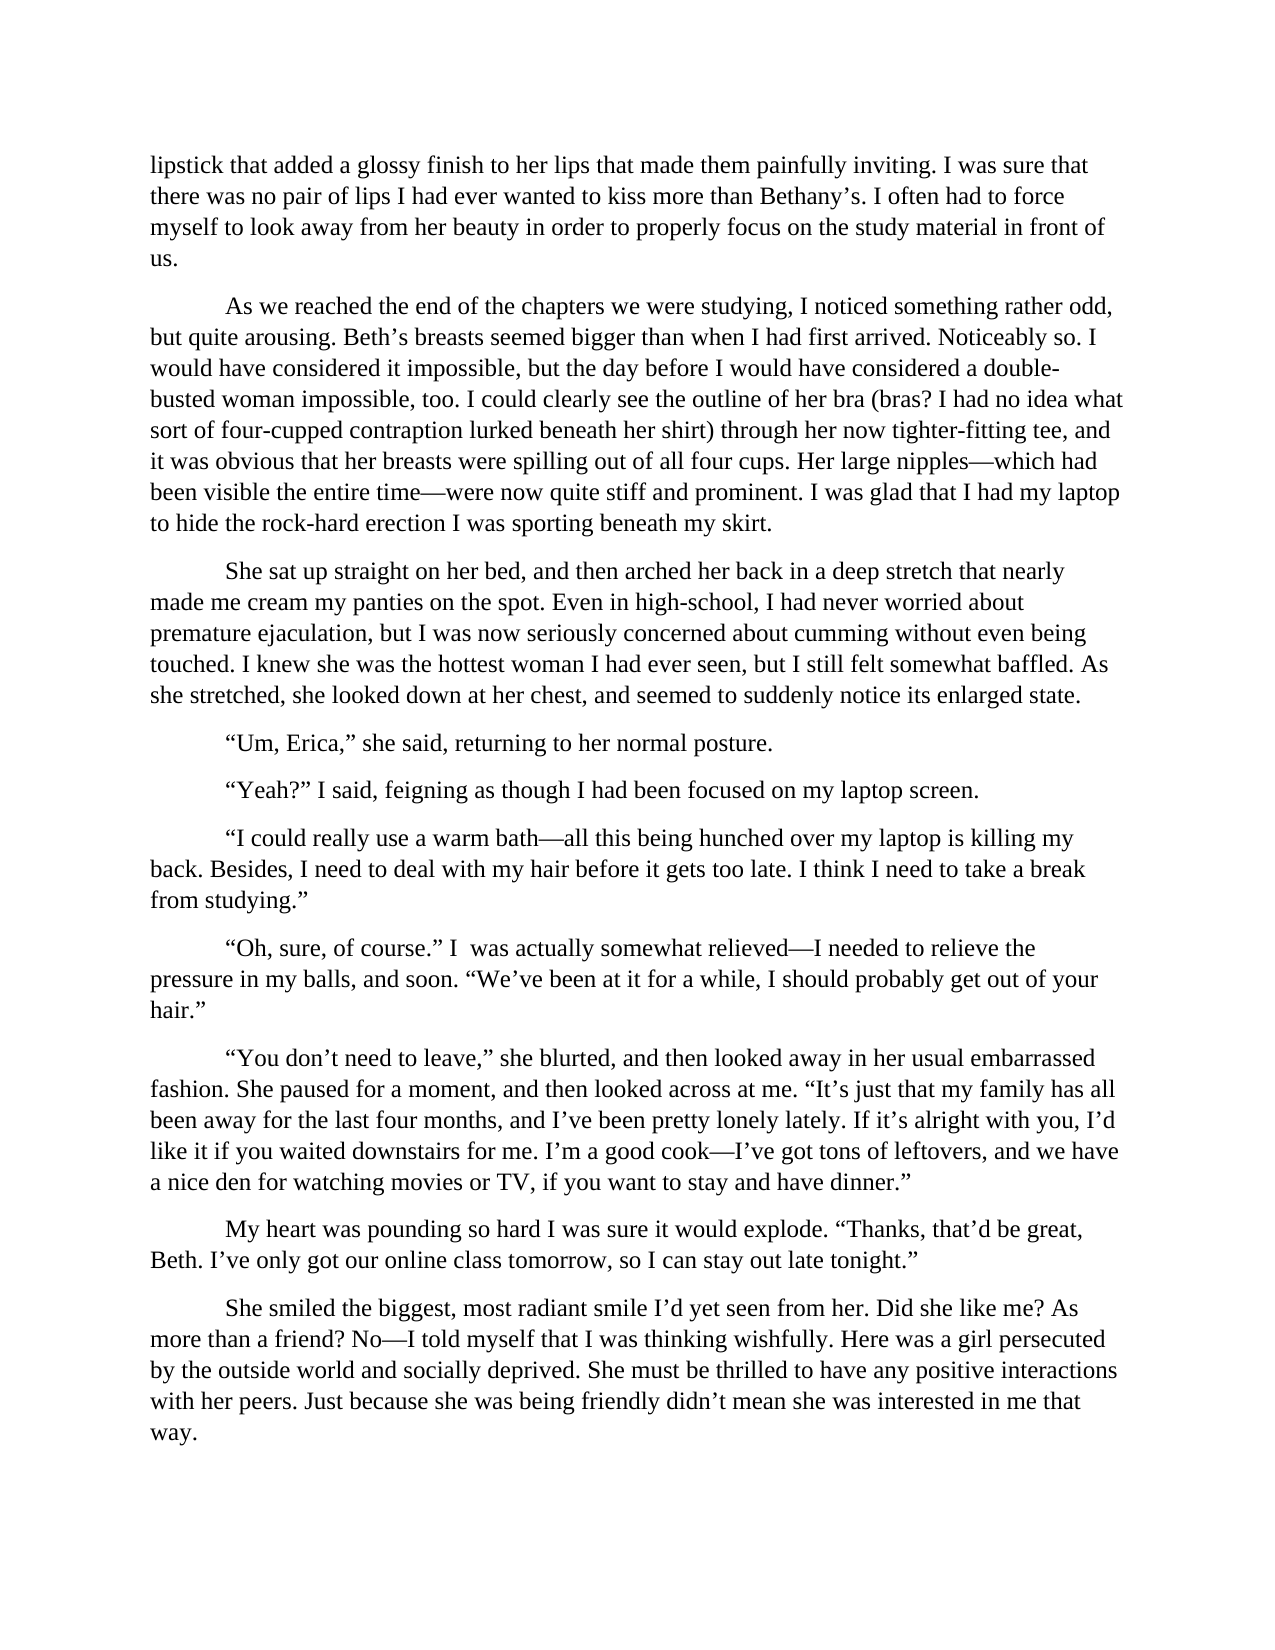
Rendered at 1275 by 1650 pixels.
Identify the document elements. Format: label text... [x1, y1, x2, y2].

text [150, 150, 1125, 272]
text She sat up straight on her bed, and then arched her back in a deep stretch that nearly made me cream my panties on the spot. Even in high-school, I had never worried about premature ejaculation, but I was now seriously concerned about cumming without even being touched. I knew she was the hottest woman I had ever seen, but I still felt somewhat baffled. As she stretched, she looked down at her chest, and seemed to suddenly notice its enlarged state. [150, 556, 1125, 709]
text My heart was pounding so hard I was sure it would explode. “Thanks, that’d be great, Beth. I’ve only got our online class tomorrow, so I can stay out late tonight.” [150, 1214, 1125, 1274]
text “Yeah?” I said, feigning as though I had been focused on my laptop screen. [150, 775, 1125, 804]
text She smiled the biggest, most radiant smile I’d yet seen from her. Did she like me? As more than a friend? No—I told myself that I was thinking wishfully. Here was a girl persecuted by the outside world and socially deprived. She must be thrilled to have any positive interactions with her peers. Just because she was being friendly didn’t mean she was interested in me that way. [150, 1293, 1125, 1446]
text “Oh, sure, of course.” I was actually somewhat relieved—I needed to relieve the pressure in my balls, and soon. “We’ve been at it for a while, I should probably get out of your hair.” [150, 933, 1125, 1024]
text “Um, Erica,” she said, returning to her normal posture. [150, 728, 1125, 756]
text “You don’t need to leave,” she blurted, and then looked away in her usual embarrassed fashion. She paused for a moment, and then looked across at me. “It’s just that my family has all been away for the last four months, and I’ve been pretty lonely lately. If it’s alright with you, I’d like it if you waited downstairs for me. I’m a good cook—I’ve got tons of leftovers, and we have a nice den for watching movies or TV, if you want to stay and have dinner.” [150, 1043, 1125, 1196]
text “I could really use a warm bath—all this being hunched over my laptop is killing my back. Besides, I need to deal with my hair before it gets too late. I think I need to take a break from studying.” [150, 823, 1125, 914]
text As we reached the end of the chapters we were studying, I noticed something rather odd, but quite arousing. Beth’s breasts seemed bigger than when I had first arrived. Noticeably so. I would have considered it impossible, but the day before I would have considered a double-busted woman impossible, too. I could clearly see the outline of her bra (bras? I had no idea what sort of four-cupped contraption lurked beneath her shirt) through her now tighter-fitting tee, and it was obvious that her breasts were spilling out of all four cups. Her large nipples—which had been visible the entire time—were now quite stiff and prominent. I was glad that I had my laptop to hide the rock-hard erection I was sporting beneath my skirt. [150, 291, 1125, 537]
